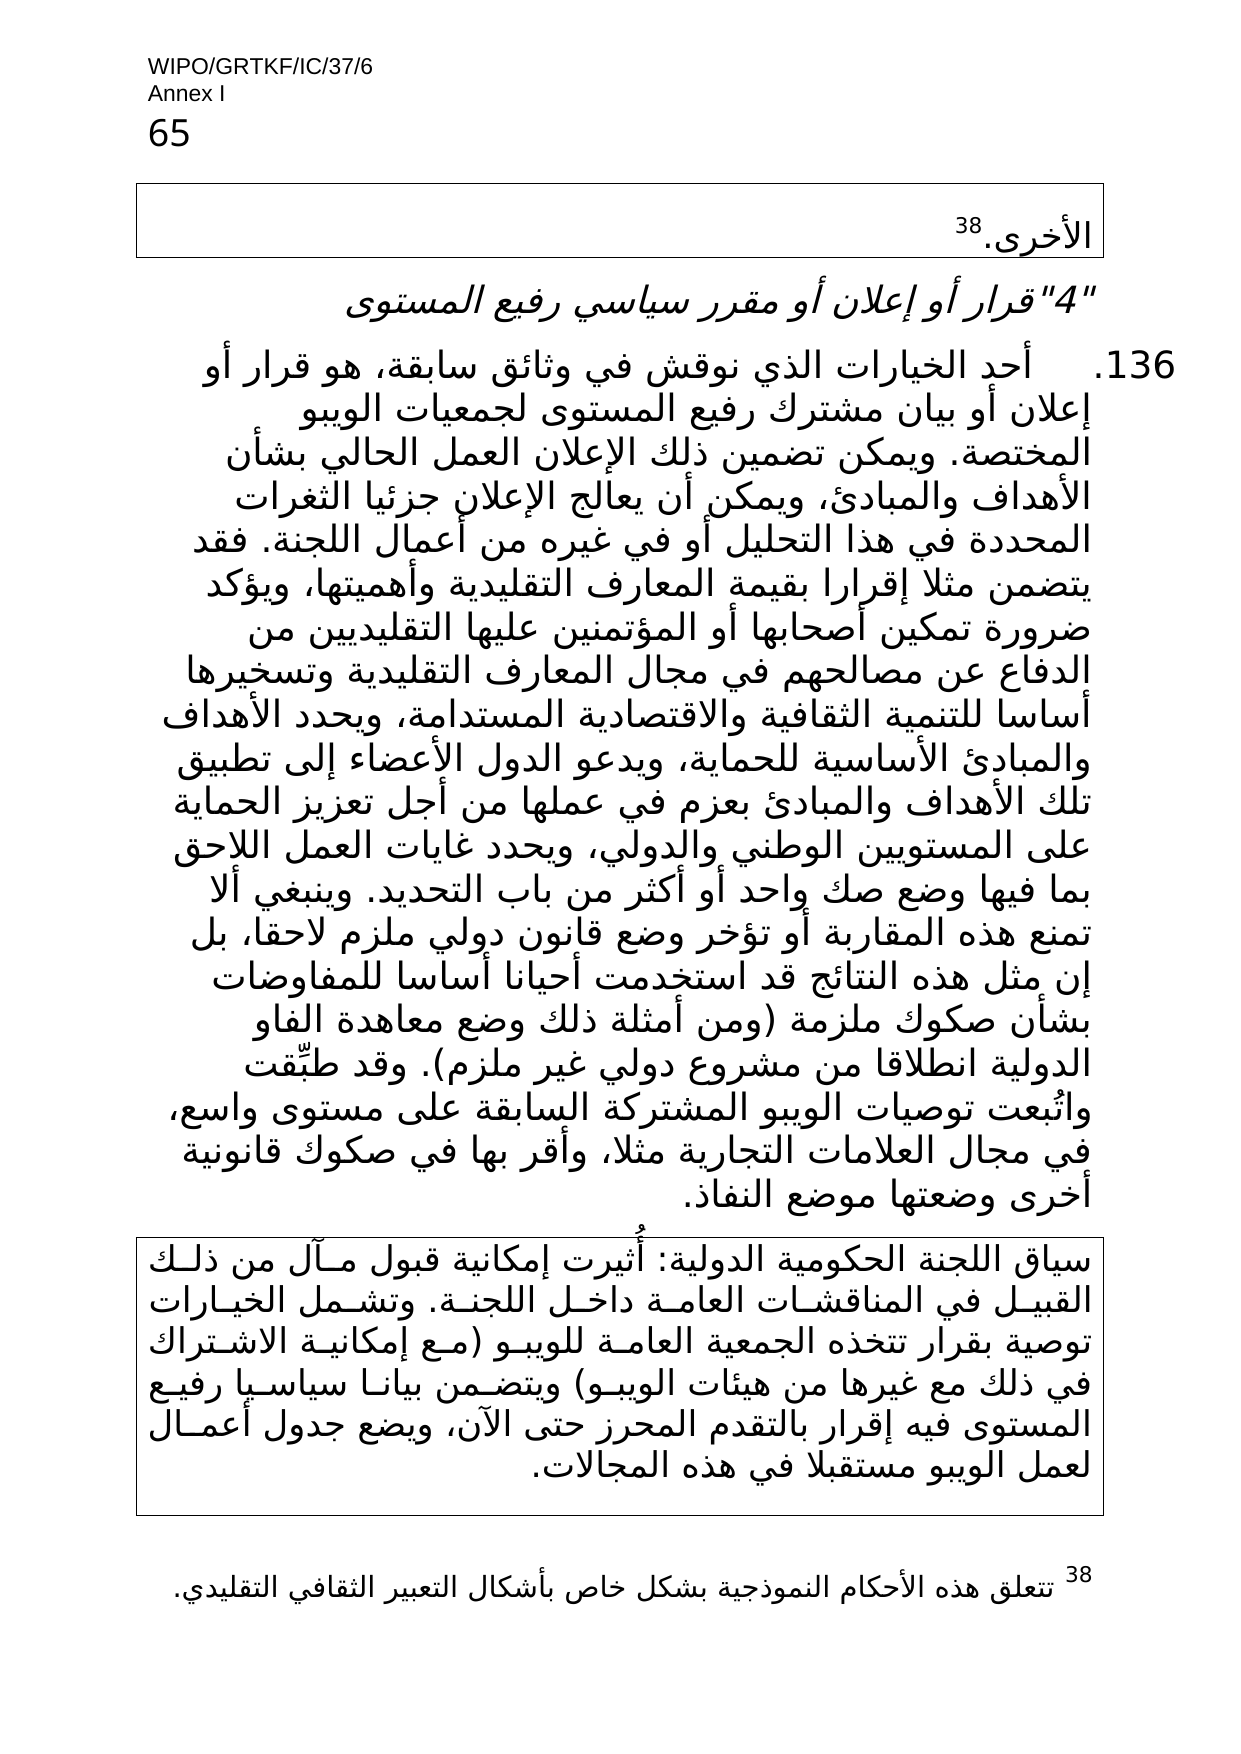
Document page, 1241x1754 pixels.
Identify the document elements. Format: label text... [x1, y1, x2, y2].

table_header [137, 184, 1103, 257]
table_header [137, 1238, 1103, 1515]
text أحد الخيارات الذي نوقش في وثائق سابقة، هو قرار أو إعلان أو بيان مشترك رفيع المستوى لجمعيات الويبو المختصة. ويمكن تضمين ذلك الإعلان العمل الحالي بشأن الأهداف والمبادئ، ويمكن أن يعالج الإعلان جزئيا الثغرات المحددة في هذا التحليل أو في غيره من أعمال اللجنة. فقد يتضمن مثلا إقرارا بقيمة المعارف التقليدية وأهميتها، ويؤكد ضرورة تمكين أصحابها أو المؤتمنين عليها التقليديين من الدفاع عن مصالحهم في مجال المعارف التقليدية وتسخيرها أساسا للتنمية الثقافية والاقتصادية المستدامة، ويحدد الأهداف والمبادئ الأساسية للحماية، ويدعو الدول الأعضاء إلى تطبيق تلك الأهداف والمبادئ بعزم في عملها من أجل تعزيز الحماية على المستويين الوطني والدولي، ويحدد غايات العمل اللاحق بما فيها وضع صك واحد أو أكثر من باب التحديد. وينبغي ألا تمنع هذه المقاربة أو تؤخر وضع قانون دولي ملزم لاحقا، بل إن مثل هذه النتائج قد استخدمت أحيانا أساسا للمفاوضات بشأن صكوك ملزمة (ومن أمثلة ذلك وضع معاهدة الفاو الدولية انطلاقا من مشروع دولي غير ملزم). وقد طبِّقت واتُبعت توصيات الويبو المشتركة السابقة على مستوى واسع، في مجال العلامات التجارية مثلا، وأقر بها في صكوك قانونية أخرى وضعتها موضع النفاذ. [148, 343, 1092, 1216]
subtitle "4" قرار أو إعلان أو مقرر سياسي رفيع المستوى [148, 279, 1092, 323]
